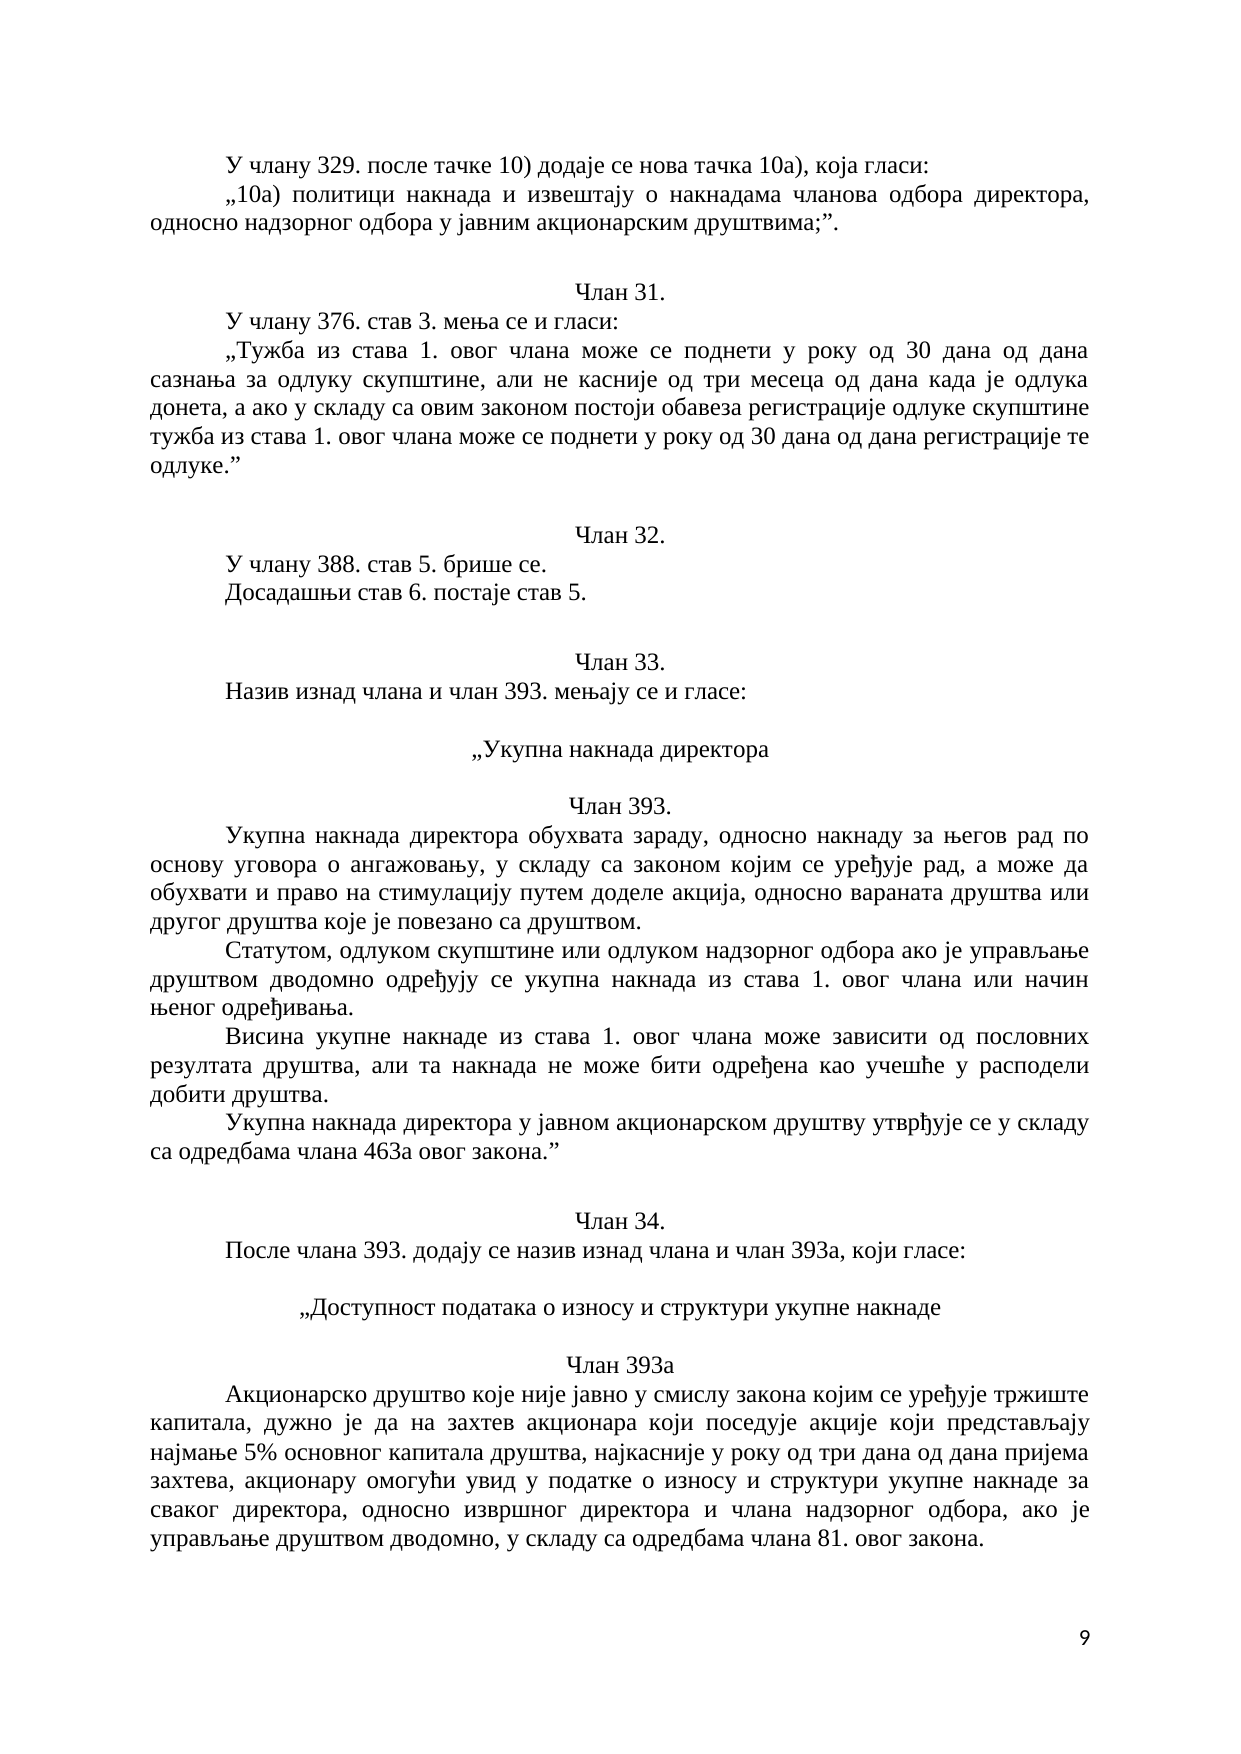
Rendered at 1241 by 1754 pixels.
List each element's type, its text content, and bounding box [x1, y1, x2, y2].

text Члан 393. [150, 791, 1090, 820]
text „Тужба из става 1. овог члана може се поднети у року од 30 дана од дана сазнања за одлуку скупштине, али не касније од три месеца од дана када је одлука донета, а ако у складу са овим законом постоји обавеза регистрације одлуке скупштине тужба из става 1. овог члана може се поднети у року од 30 дана од дана регистрације те одлуке.ˮ [150, 335, 1090, 479]
text Члан 393а [150, 1350, 1090, 1379]
text „10а) политици накнада и извештају о накнадама чланова одбора директора, односно надзорног одбора у јавним акционарским друштвима;ˮ. [150, 179, 1090, 236]
text Статутом, одлуком скупштине или одлуком надзорног одбора ако је управљање друштвом дводомно одређују се укупна накнада из става 1. овог члана или начин њеног одређивања. [150, 935, 1090, 1021]
text Досадашњи став 6. постаје став 5. [150, 577, 1090, 606]
text У члану 329. после тачке 10) додаје се нова тачка 10а), која гласи: [150, 150, 1090, 179]
text Члан 31. [150, 277, 1090, 306]
text Члан 34. [150, 1206, 1090, 1235]
text Укупна накнада директора обухвата зараду, односно накнаду за његов рад по основу уговора о ангажовању, у складу са законом којим се уређује рад, а може да обухвати и право на стимулацију путем доделе акција, односно вараната друштва или другог друштва које је повезано са друштвом. [150, 820, 1090, 935]
text Акционарско друштво које није јавно у смислу закона којим се уређује тржиште капитала, дужно је да на захтев акционара који поседује акције који представљају најмање 5% основног капитала друштва, најкасније у року од три дана од дана пријема захтева, акционару омогући увид у податке о износу и структури укупне накнаде за сваког директора, односно извршног директора и члана надзорног одбора, ако је управљање друштвом дводомно, у складу са одредбама члана 81. овог закона. [150, 1379, 1090, 1552]
text Члан 33. [150, 647, 1090, 676]
text „Укупна накнада директора [150, 734, 1090, 762]
text Члан 32. [150, 520, 1090, 549]
text У члану 388. став 5. брише се. [150, 549, 1090, 577]
text Висина укупне накнаде из става 1. овог члана може зависити од пословних резултата друштва, али та накнада не може бити одређена као учешће у расподели добити друштва. [150, 1021, 1090, 1107]
text Укупна накнада директора у јавном акционарском друштву утврђује се у складу са одредбама члана 463а овог закона.ˮ [150, 1107, 1090, 1165]
text „Доступност података о износу и структури укупне накнаде [150, 1292, 1090, 1321]
text Назив изнад члана и члан 393. мењају се и гласе: [150, 676, 1090, 705]
text У члану 376. став 3. мења се и гласи: [150, 306, 1090, 335]
text После члана 393. додају се назив изнад члана и члан 393а, који гласе: [150, 1235, 1090, 1264]
